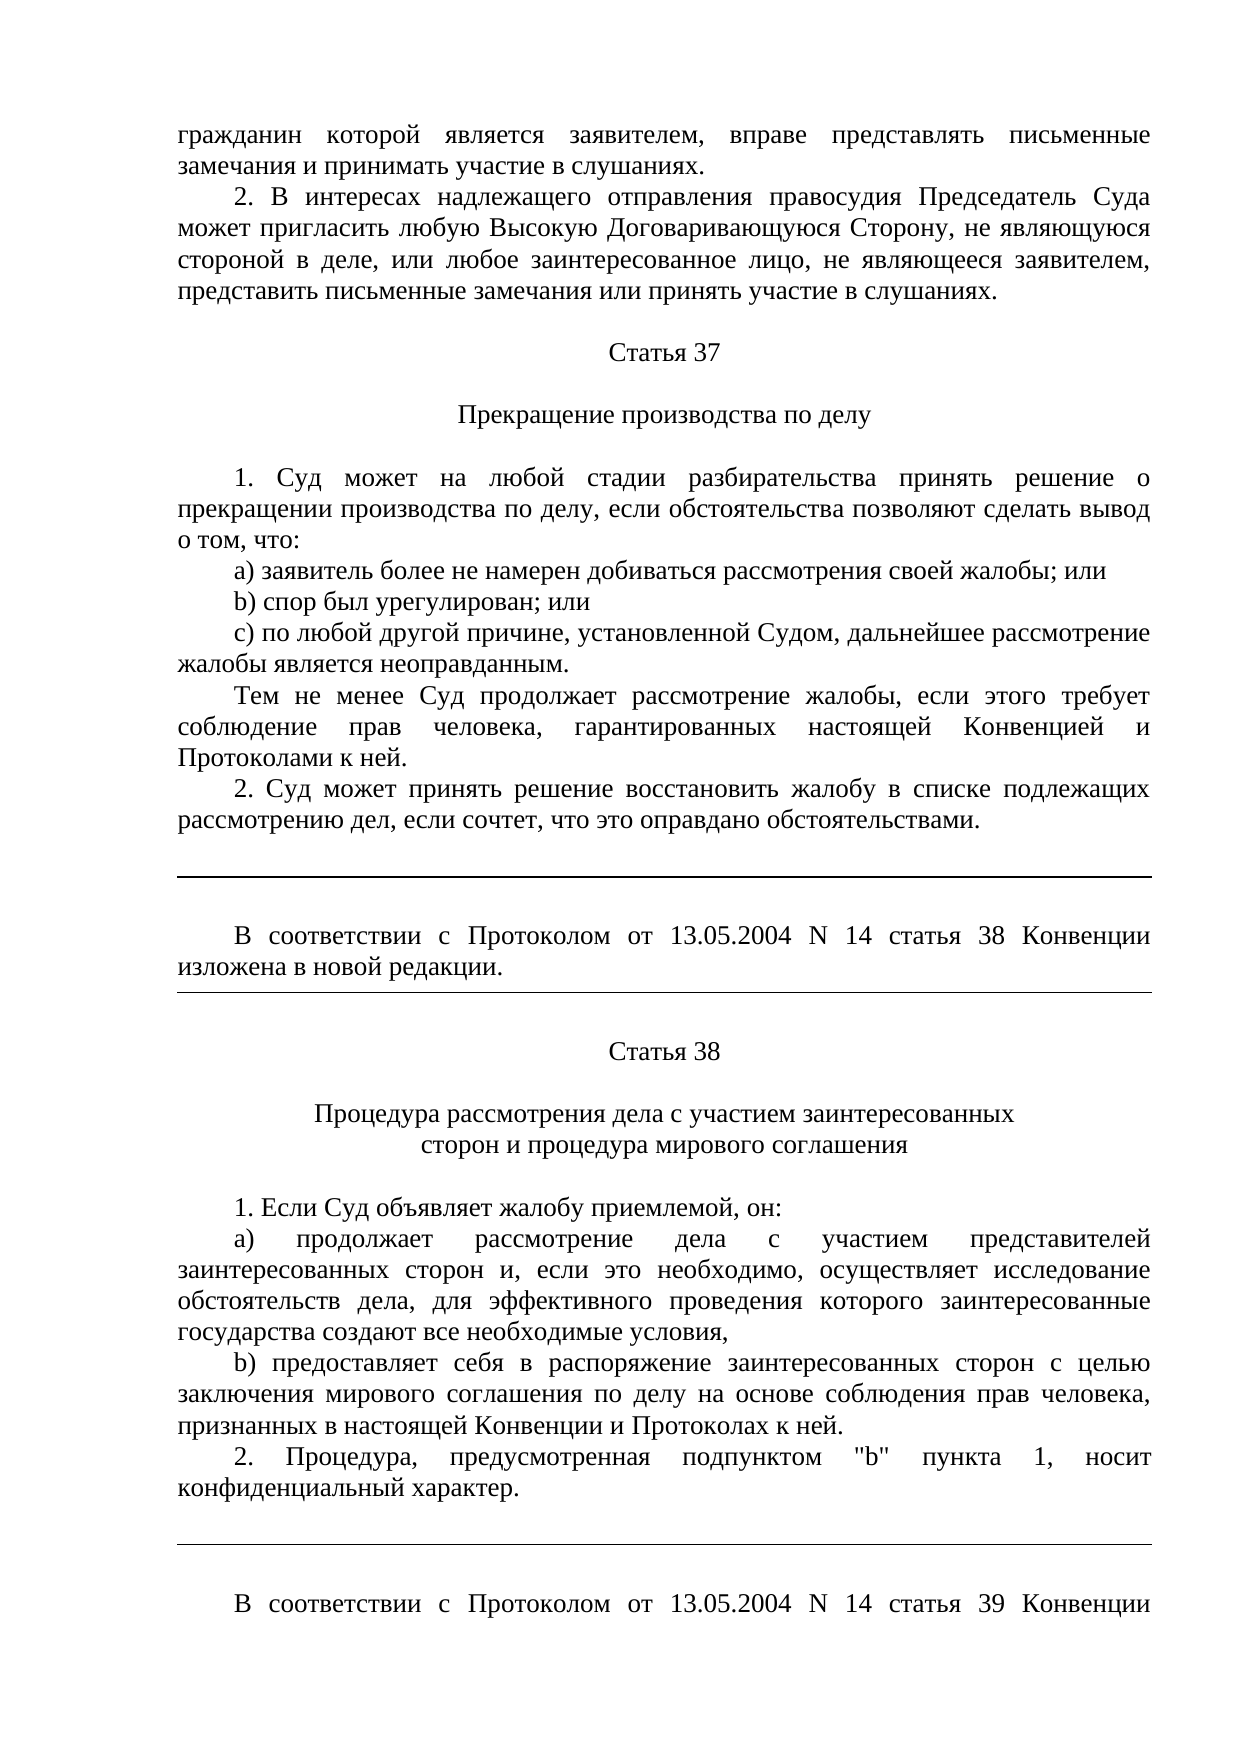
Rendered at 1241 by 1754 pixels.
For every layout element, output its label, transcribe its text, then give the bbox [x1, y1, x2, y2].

text a) заявитель более не намерен добиваться рассмотрения своей жалобы; или [177, 554, 1152, 585]
text 2. В интересах надлежащего отправления правосудия Председатель Суда может пригласить любую Высокую Договаривающуюся Сторону, не являющуюся стороной в деле, или любое заинтересованное лицо, не являющееся заявителем, представить письменные замечания или принять участие в слушаниях. [177, 180, 1152, 305]
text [177, 118, 1152, 180]
text Статья 38 [177, 1035, 1152, 1066]
text Тем не менее Суд продолжает рассмотрение жалобы, если этого требует соблюдение прав человека, гарантированных настоящей Конвенцией и Протоколами к ней. [177, 679, 1152, 772]
text сторон и процедура мирового соглашения [177, 1128, 1152, 1159]
text a) продолжает рассмотрение дела с участием представителей заинтересованных сторон и, если это необходимо, осуществляет исследование обстоятельств дела, для эффективного проведения которого заинтересованные государства создают все необходимые условия, [177, 1222, 1152, 1346]
text Прекращение производства по делу [177, 398, 1152, 429]
text b) предоставляет себя в распоряжение заинтересованных сторон с целью заключения мирового соглашения по делу на основе соблюдения прав человека, признанных в настоящей Конвенции и Протоколах к ней. [177, 1346, 1152, 1440]
text 2. Суд может принять решение восстановить жалобу в списке подлежащих рассмотрению дел, если сочтет, что это оправдано обстоятельствами. [177, 772, 1152, 834]
text 1. Суд может на любой стадии разбирательства принять решение о прекращении производства по делу, если обстоятельства позволяют сделать вывод о том, что: [177, 461, 1152, 554]
text В соответствии с Протоколом от 13.05.2004 N 14 статья 38 Конвенции изложена в новой редакции. [177, 919, 1152, 981]
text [177, 1587, 1152, 1618]
text Процедура рассмотрения дела с участием заинтересованных [177, 1097, 1152, 1128]
text 1. Если Суд объявляет жалобу приемлемой, он: [177, 1191, 1152, 1222]
text c) по любой другой причине, установленной Судом, дальнейшее рассмотрение жалобы является неоправданным. [177, 616, 1152, 679]
text b) спор был урегулирован; или [177, 585, 1152, 616]
text Статья 37 [177, 336, 1152, 367]
text 2. Процедура, предусмотренная подпунктом "b" пункта 1, носит конфиденциальный характер. [177, 1440, 1152, 1502]
